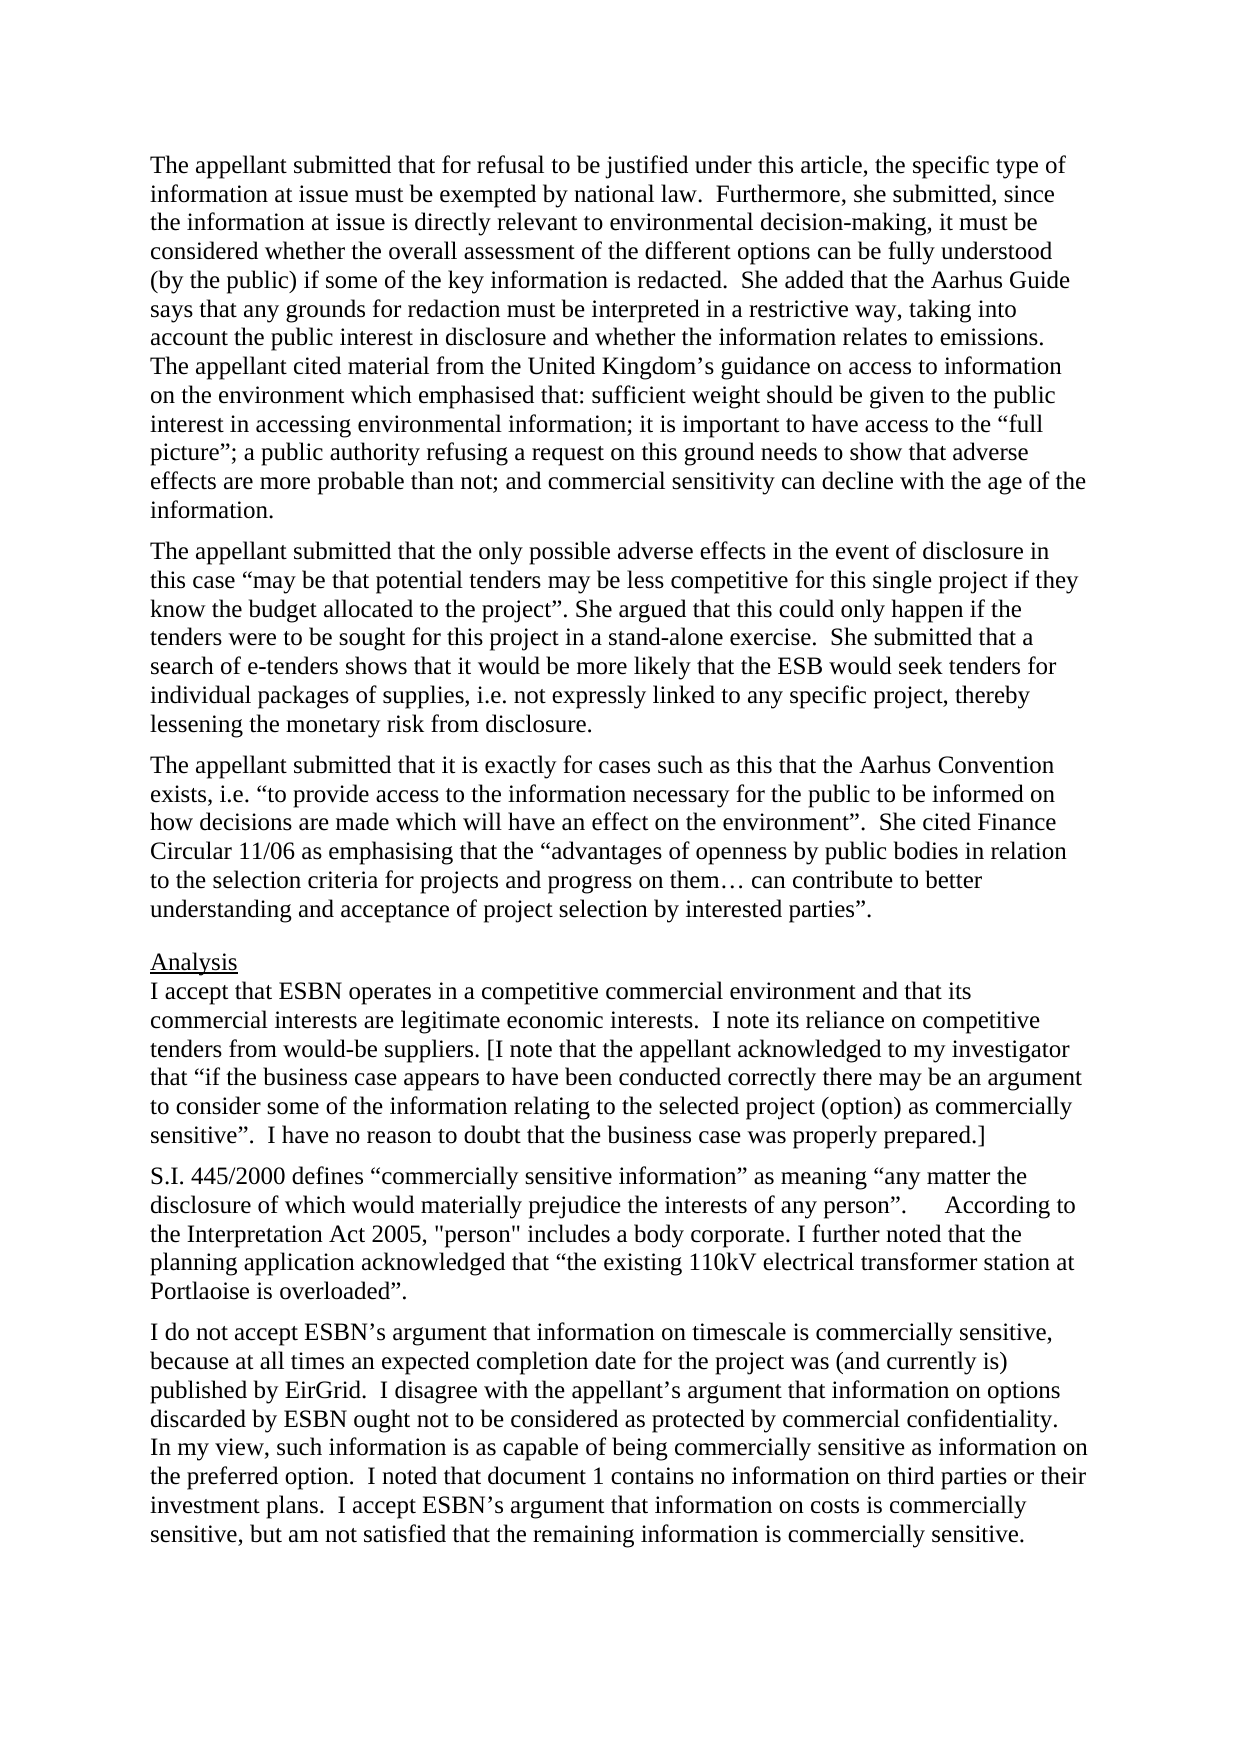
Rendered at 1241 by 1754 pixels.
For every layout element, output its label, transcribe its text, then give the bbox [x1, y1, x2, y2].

text The appellant submitted that for refusal to be justified under this article, the specific type of information at issue must be exempted by national law. Furthermore, she submitted, since the information at issue is directly relevant to environmental decision-making, it must be considered whether the overall assessment of the different options can be fully understood (by the public) if some of the key information is redacted. She added that the Aarhus Guide says that any grounds for redaction must be interpreted in a restrictive way, taking into account the public interest in disclosure and whether the information relates to emissions. The appellant cited material from the United Kingdom’s guidance on access to information on the environment which emphasised that: sufficient weight should be given to the public interest in accessing environmental information; it is important to have access to the “full picture”; a public authority refusing a request on this ground needs to show that adverse effects are more probable than not; and commercial sensitivity can decline with the age of the information. [150, 150, 1090, 524]
text The appellant submitted that it is exactly for cases such as this that the Aarhus Convention exists, i.e. “to provide access to the information necessary for the public to be informed on how decisions are made which will have an effect on the environment”. She cited Finance Circular 11/06 as emphasising that the “advantages of openness by public bodies in relation to the selection criteria for projects and progress on them… can contribute to better understanding and acceptance of project selection by interested parties”. [150, 750, 1090, 922]
text S.I. 445/2000 defines “commercially sensitive information” as meaning “any matter the disclosure of which would materially prejudice the interests of any person”. According to the Interpretation Act 2005, "person" includes a body corporate. I further noted that the planning application acknowledged that “the existing 110kV electrical transformer station at Portlaoise is overloaded”. [150, 1161, 1090, 1305]
text I do not accept ESBN’s argument that information on timescale is commercially sensitive, because at all times an expected completion date for the project was (and currently is) published by EirGrid. I disagree with the appellant’s argument that information on options discarded by ESBN ought not to be considered as protected by commercial confidentiality. In my view, such information is as capable of being commercially sensitive as information on the preferred option. I noted that document 1 contains no information on third parties or their investment plans. I accept ESBN’s argument that information on costs is commercially sensitive, but am not satisfied that the remaining information is commercially sensitive. [150, 1317, 1090, 1547]
text I accept that ESBN operates in a competitive commercial environment and that its commercial interests are legitimate economic interests. I note its reliance on competitive tenders from would-be suppliers. [I note that the appellant acknowledged to my investigator that “if the business case appears to have been conducted correctly there may be an argument to consider some of the information relating to the selected project (option) as commercially sensitive”. I have no reason to doubt that the business case was properly prepared.] [150, 976, 1090, 1149]
text Analysis [150, 947, 1090, 976]
text The appellant submitted that the only possible adverse effects in the event of disclosure in this case “may be that potential tenders may be less competitive for this single project if they know the budget allocated to the project”. She argued that this could only happen if the tenders were to be sought for this project in a stand-alone exercise. She submitted that a search of e-tenders shows that it would be more likely that the ESB would seek tenders for individual packages of supplies, i.e. not expressly linked to any specific project, thereby lessening the monetary risk from disclosure. [150, 536, 1090, 737]
